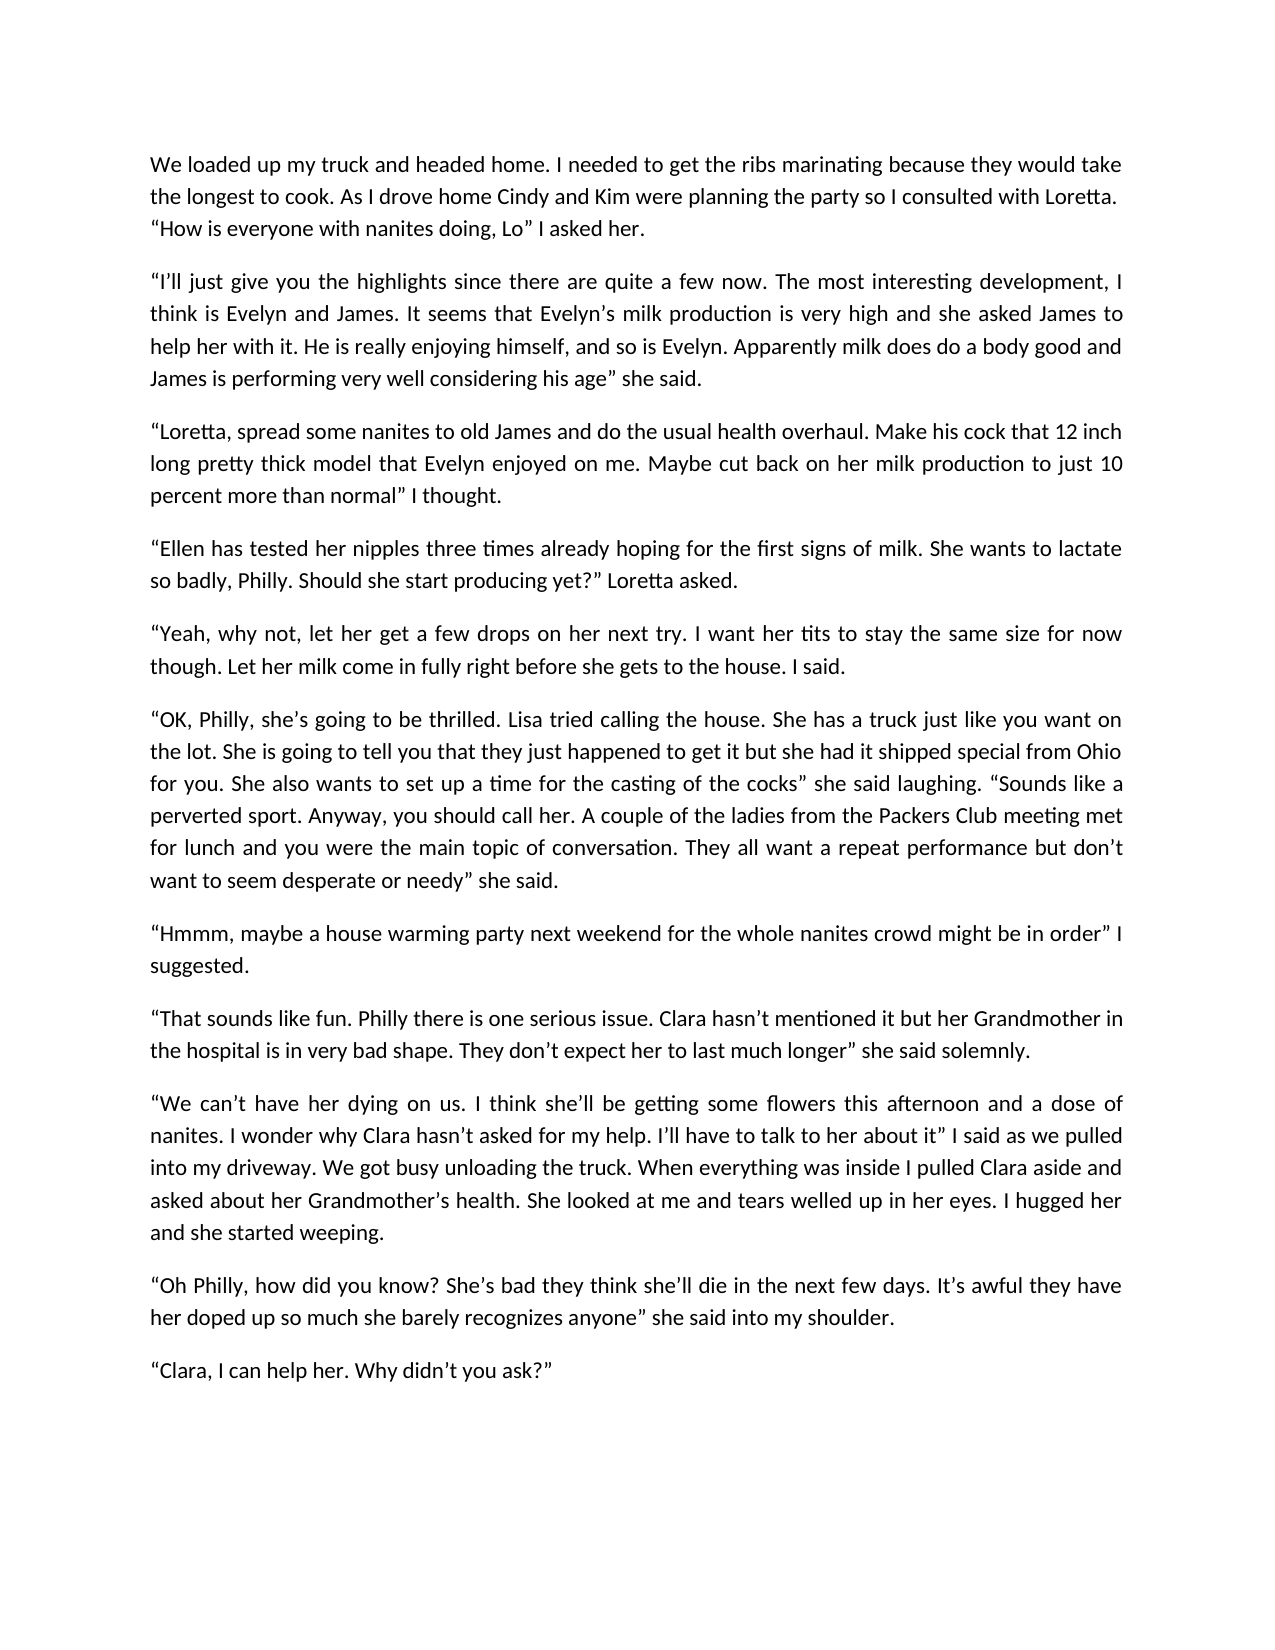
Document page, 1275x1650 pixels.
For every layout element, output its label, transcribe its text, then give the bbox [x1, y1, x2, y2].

text “Clara, I can help her. Why didn’t you ask?” [150, 1356, 1125, 1384]
text “Ellen has tested her nipples three times already hoping for the first signs of milk. She wants to lactate so badly, Philly. Should she start producing yet?” Loretta asked. [150, 534, 1125, 594]
text “I’ll just give you the highlights since there are quite a few now. The most interesting development, I think is Evelyn and James. It seems that Evelyn’s milk production is very high and she asked James to help her with it. He is really enjoying himself, and so is Evelyn. Apparently milk does do a body good and James is performing very well considering his age” she said. [150, 267, 1125, 392]
text We loaded up my truck and headed home. I needed to get the ribs marinating because they would take the longest to cook. As I drove home Cindy and Kim were planning the party so I consulted with Loretta. “How is everyone with nanites doing, Lo” I asked her. [150, 150, 1125, 242]
text “Loretta, spread some nanites to old James and do the usual health overhaul. Make his cock that 12 inch long pretty thick model that Evelyn enjoyed on me. Maybe cut back on her milk production to just 10 percent more than normal” I thought. [150, 417, 1125, 509]
text “Hmmm, maybe a house warming party next weekend for the whole nanites crowd might be in order” I suggested. [150, 919, 1125, 979]
text “OK, Philly, she’s going to be thrilled. Lisa tried calling the house. She has a truck just like you want on the lot. She is going to tell you that they just happened to get it but she had it shipped special from Ohio for you. She also wants to set up a time for the casting of the cocks” she said laughing. “Sounds like a perverted sport. Anyway, you should call her. A couple of the ladies from the Packers Club meeting met for lunch and you were the main topic of conversation. They all want a repeat performance but don’t want to seem desperate or needy” she said. [150, 705, 1125, 894]
text “Yeah, why not, let her get a few drops on her next try. I want her tits to stay the same size for now though. Let her milk come in fully right before she gets to the house. I said. [150, 619, 1125, 680]
text “We can’t have her dying on us. I think she’ll be getting some flowers this afternoon and a dose of nanites. I wonder why Clara hasn’t asked for my help. I’ll have to talk to her about it” I said as we pulled into my driveway. We got busy unloading the truck. When everything was inside I pulled Clara aside and asked about her Grandmother’s health. She looked at me and tears welled up in her eyes. I hugged her and she started weeping. [150, 1089, 1125, 1246]
text “Oh Philly, how did you know? She’s bad they think she’ll die in the next few days. It’s awful they have her doped up so much she barely recognizes anyone” she said into my shoulder. [150, 1271, 1125, 1331]
text “That sounds like fun. Philly there is one serious issue. Clara hasn’t mentioned it but her Grandmother in the hospital is in very bad shape. They don’t expect her to last much longer” she said solemnly. [150, 1004, 1125, 1064]
